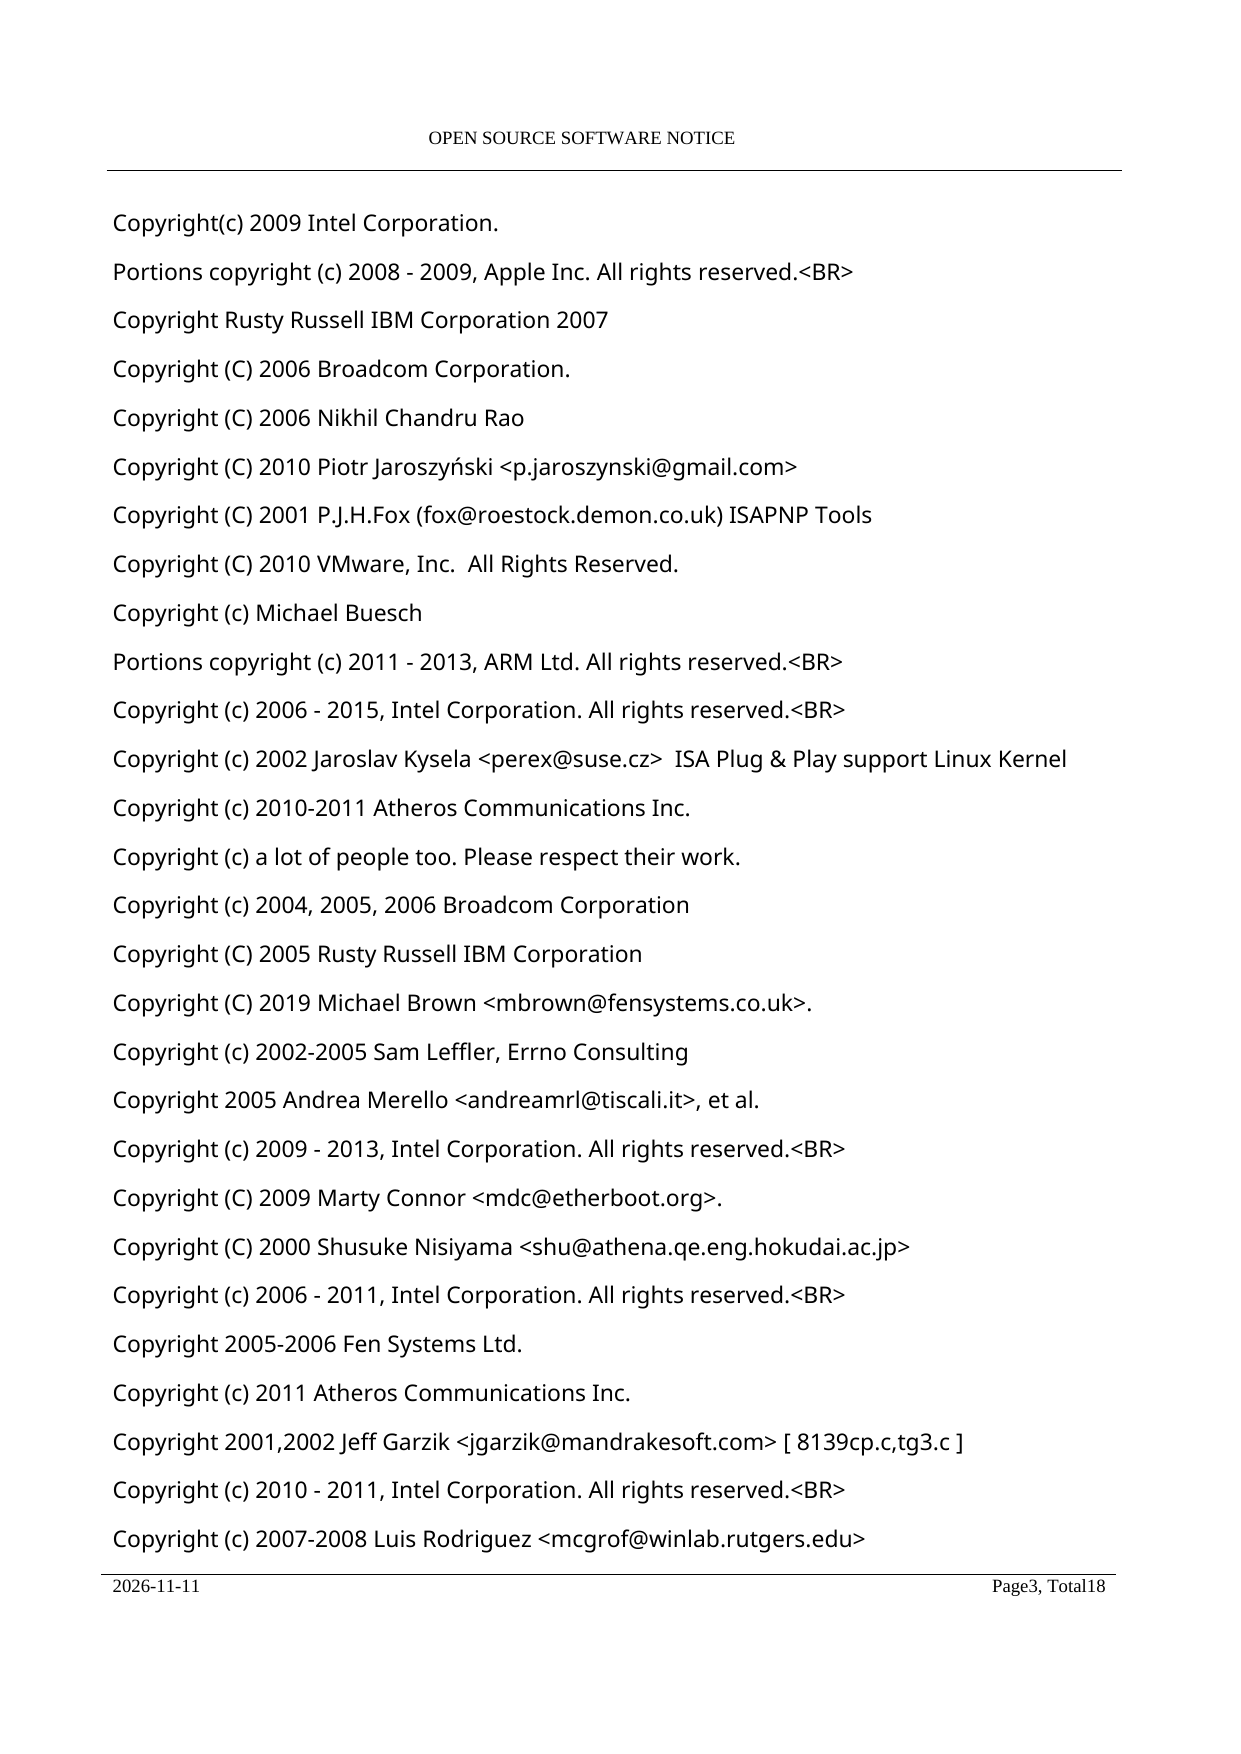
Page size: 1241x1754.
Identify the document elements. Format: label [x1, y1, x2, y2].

text [112, 206, 1128, 1555]
